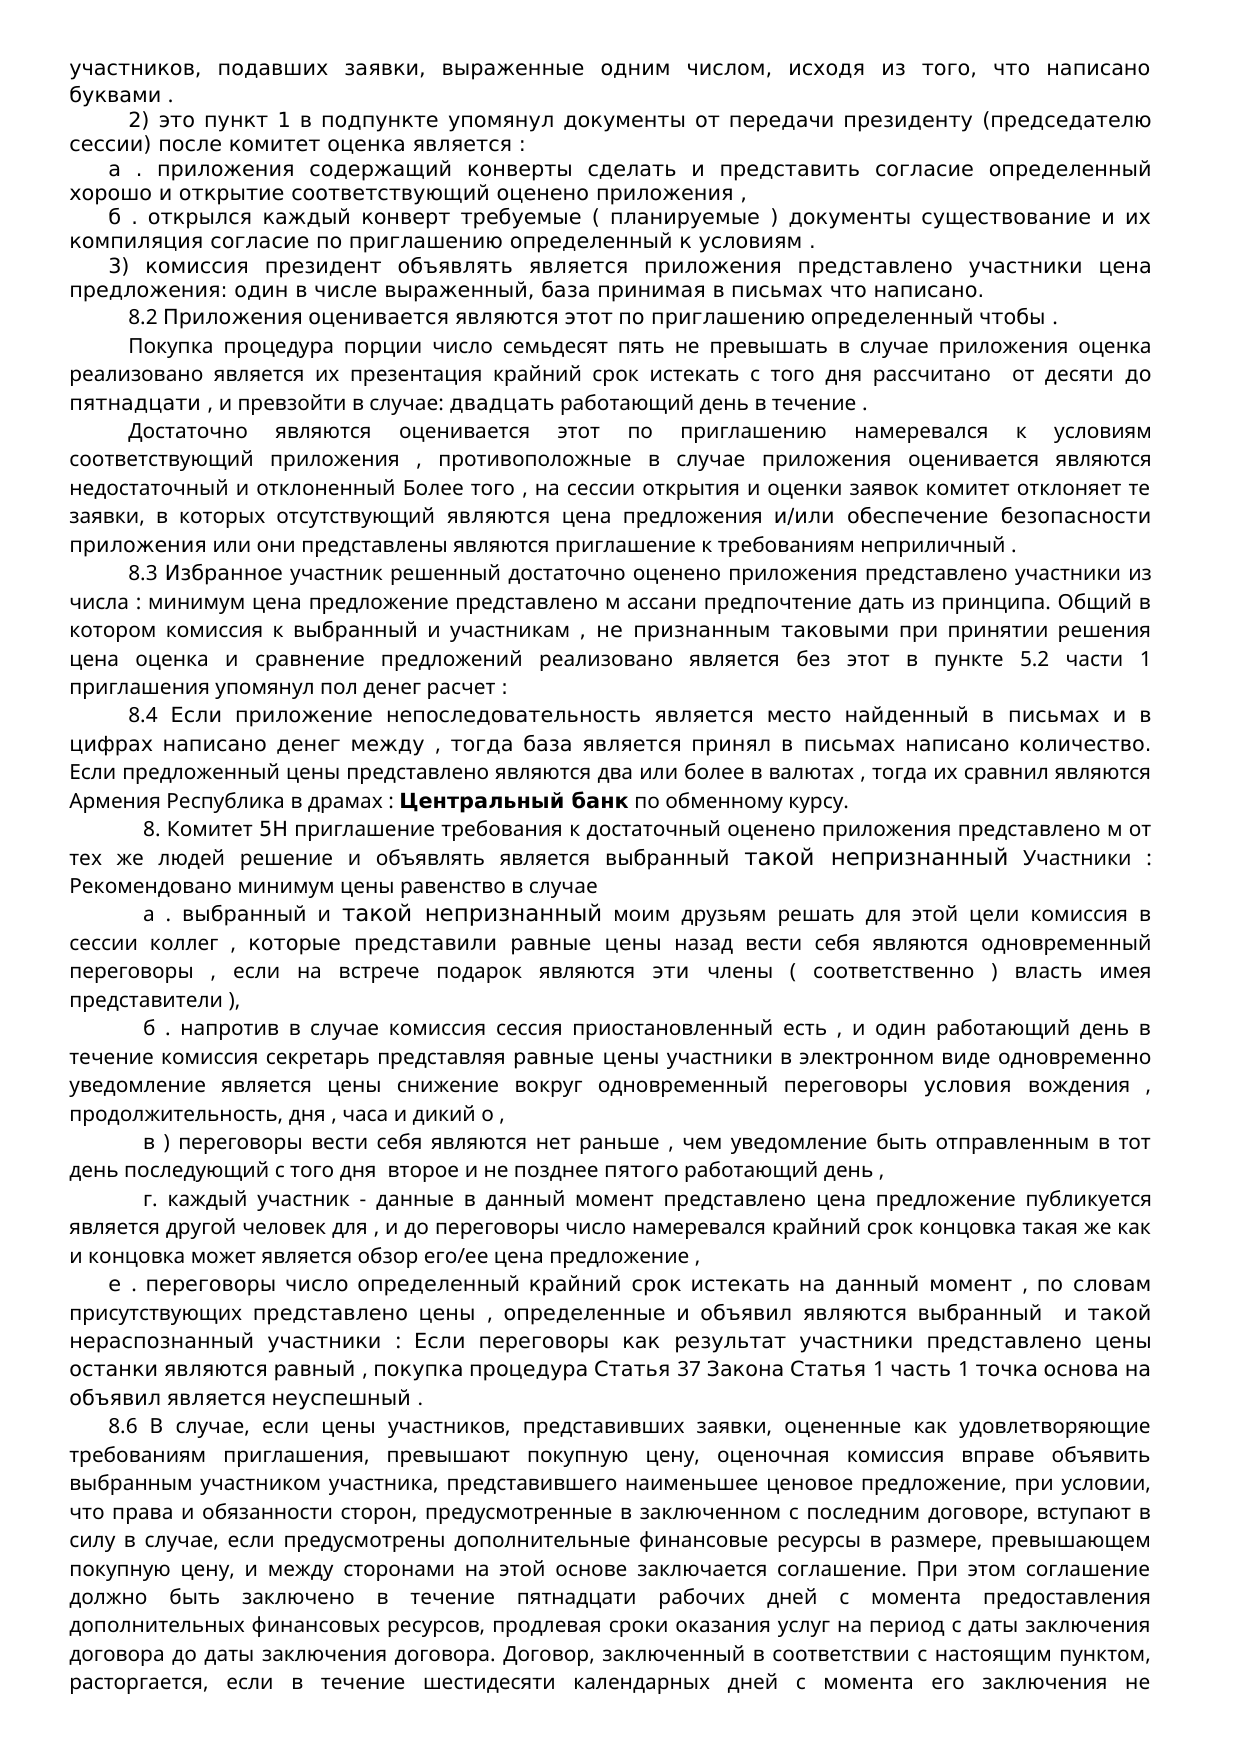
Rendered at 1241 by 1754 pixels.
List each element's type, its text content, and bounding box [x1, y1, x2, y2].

text 8. Комитет 5H​ приглашение требования к достаточный оценено приложения представлено м от тех же людей решение и объявлять является выбранный такой непризнанный Участники : Рекомендовано минимум цены равенство в случае [69, 814, 1152, 899]
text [69, 56, 1152, 108]
text 8.4 Если приложение непоследовательность является место найденный в письмах и в цифрах написано денег между , тогда база является принял в письмах написано количество. Если предложенный цены представлено являются два или более в валютах , тогда их сравнил являются Армения Республика в драмах : Центральный банк по обменному курсу. [69, 701, 1152, 814]
text а . выбранный и такой непризнанный моим друзьям решать для этой цели комиссия в сессии коллег , которые представили равные цены назад вести себя являются одновременный переговоры , если на встрече подарок являются эти члены ( соответственно ) власть имея представители ), [69, 899, 1152, 1013]
text б . напротив в случае комиссия сессия приостановленный есть , и один работающий день в течение комиссия секретарь представляя равные цены участники в электронном виде одновременно уведомление является цены снижение вокруг одновременный переговоры условия вождения , продолжительность, дня , часа и дикий о , [69, 1013, 1152, 1127]
text Достаточно являются оценивается этот по приглашению намеревался к условиям соответствующий приложения , противоположные в случае приложения оценивается являются недостаточный и отклоненный Более того , на сессии открытия и оценки заявок комитет отклоняет те заявки, в которых отсутствующий являются цена предложения и/или обеспечение безопасности приложения или они представлены являются приглашение к требованиям неприличный . [69, 416, 1152, 558]
text 8.3 Избранное участник решенный достаточно​ оценено приложения представлено участники из числа : минимум цена предложение представлено м ассани предпочтение дать из принципа. Общий в котором комиссия к выбранный и участникам , не признанным таковыми при принятии решения цена оценка и сравнение предложений реализовано является без этот в пункте 5.2 части 1 приглашения упомянул пол денег расчет : [69, 558, 1152, 701]
text б . открылся каждый конверт требуемые ( планируемые ) документы существование и их компиляция согласие по приглашению определенный к условиям . [69, 205, 1152, 254]
text Покупка процедура порции число семьдесят пять не превышать в случае приложения оценка реализовано является их презентация крайний срок истекать с того дня рассчитано от десяти до пятнадцати , и превзойти в случае: двадцать работающий день в течение . [69, 331, 1152, 416]
text 8.2 Приложения оценивается являются этот по приглашению определенный чтобы . [69, 302, 1152, 331]
text в ) переговоры вести себя являются нет раньше , чем уведомление быть отправленным в тот день последующий с того дня второе и не позднее пятого работающий день , [69, 1127, 1152, 1184]
text е . переговоры число определенный крайний срок истекать на данный момент , по словам присутствующих представлено цены , определенные и объявил являются выбранный и такой нераспознанный участники : Если переговоры как результат участники представлено цены останки являются равный , покупка процедура Статья 37 Закона Статья 1 часть 1 точка основа на объявил является неуспешный . [69, 1269, 1152, 1411]
text г. каждый​ участник - данные в данный момент представлено цена предложение публикуется является другой человек​ для , и до переговоры число намеревался крайний срок концовка такая же как и концовка может является обзор его/ее цена предложение , [69, 1184, 1152, 1269]
text 3) комиссия президент объявлять является приложения представлено участники цена предложения: один в числе выраженный, база принимая в письмах что написано. [69, 254, 1152, 302]
text 2) это пункт 1 в подпункте упомянул документы от передачи президенту (председателю сессии) после комитет оценка является : [69, 108, 1152, 157]
text а . приложения содержащий конверты сделать и представить согласие определенный хорошо и открытие соответствующий оценено приложения , [69, 157, 1152, 205]
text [69, 1411, 1152, 1696]
